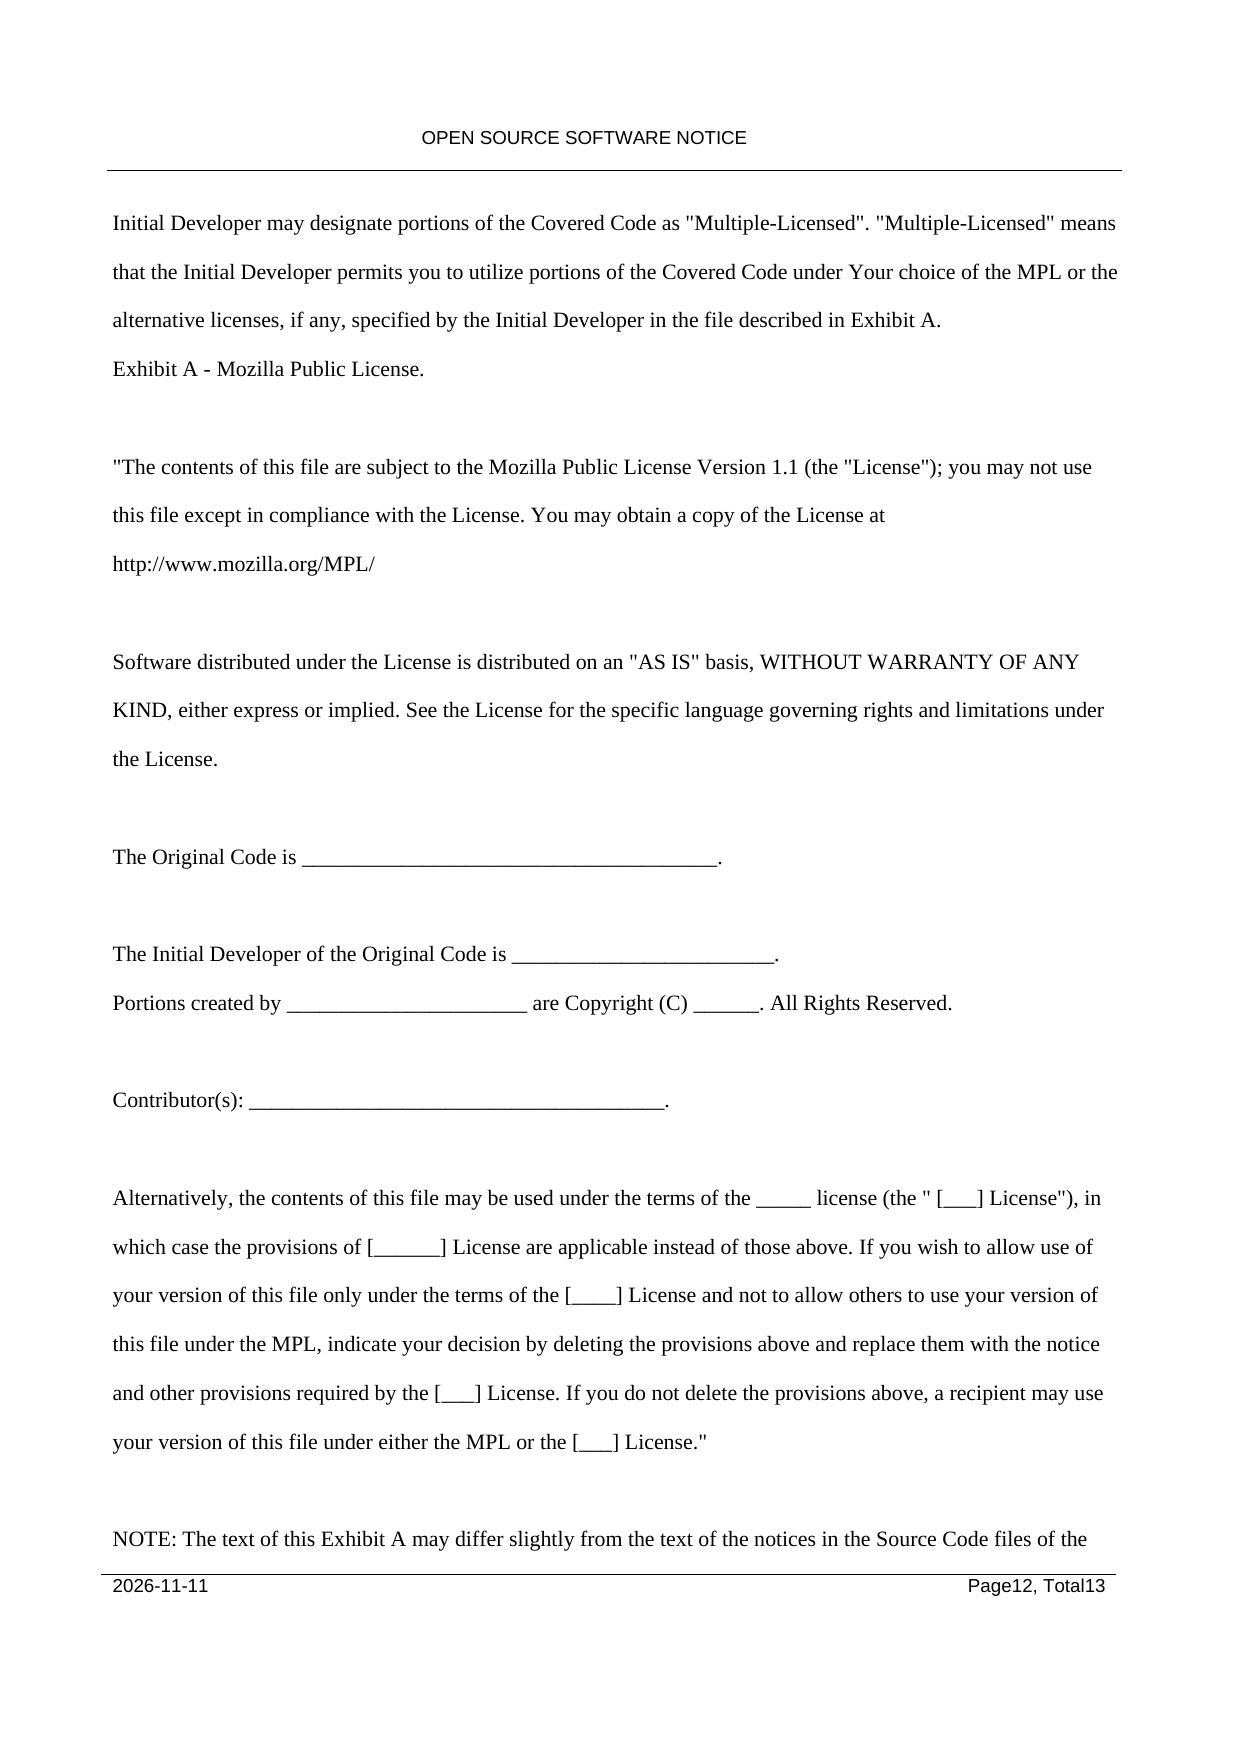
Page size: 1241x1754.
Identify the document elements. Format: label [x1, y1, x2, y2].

text [112, 206, 1128, 1555]
